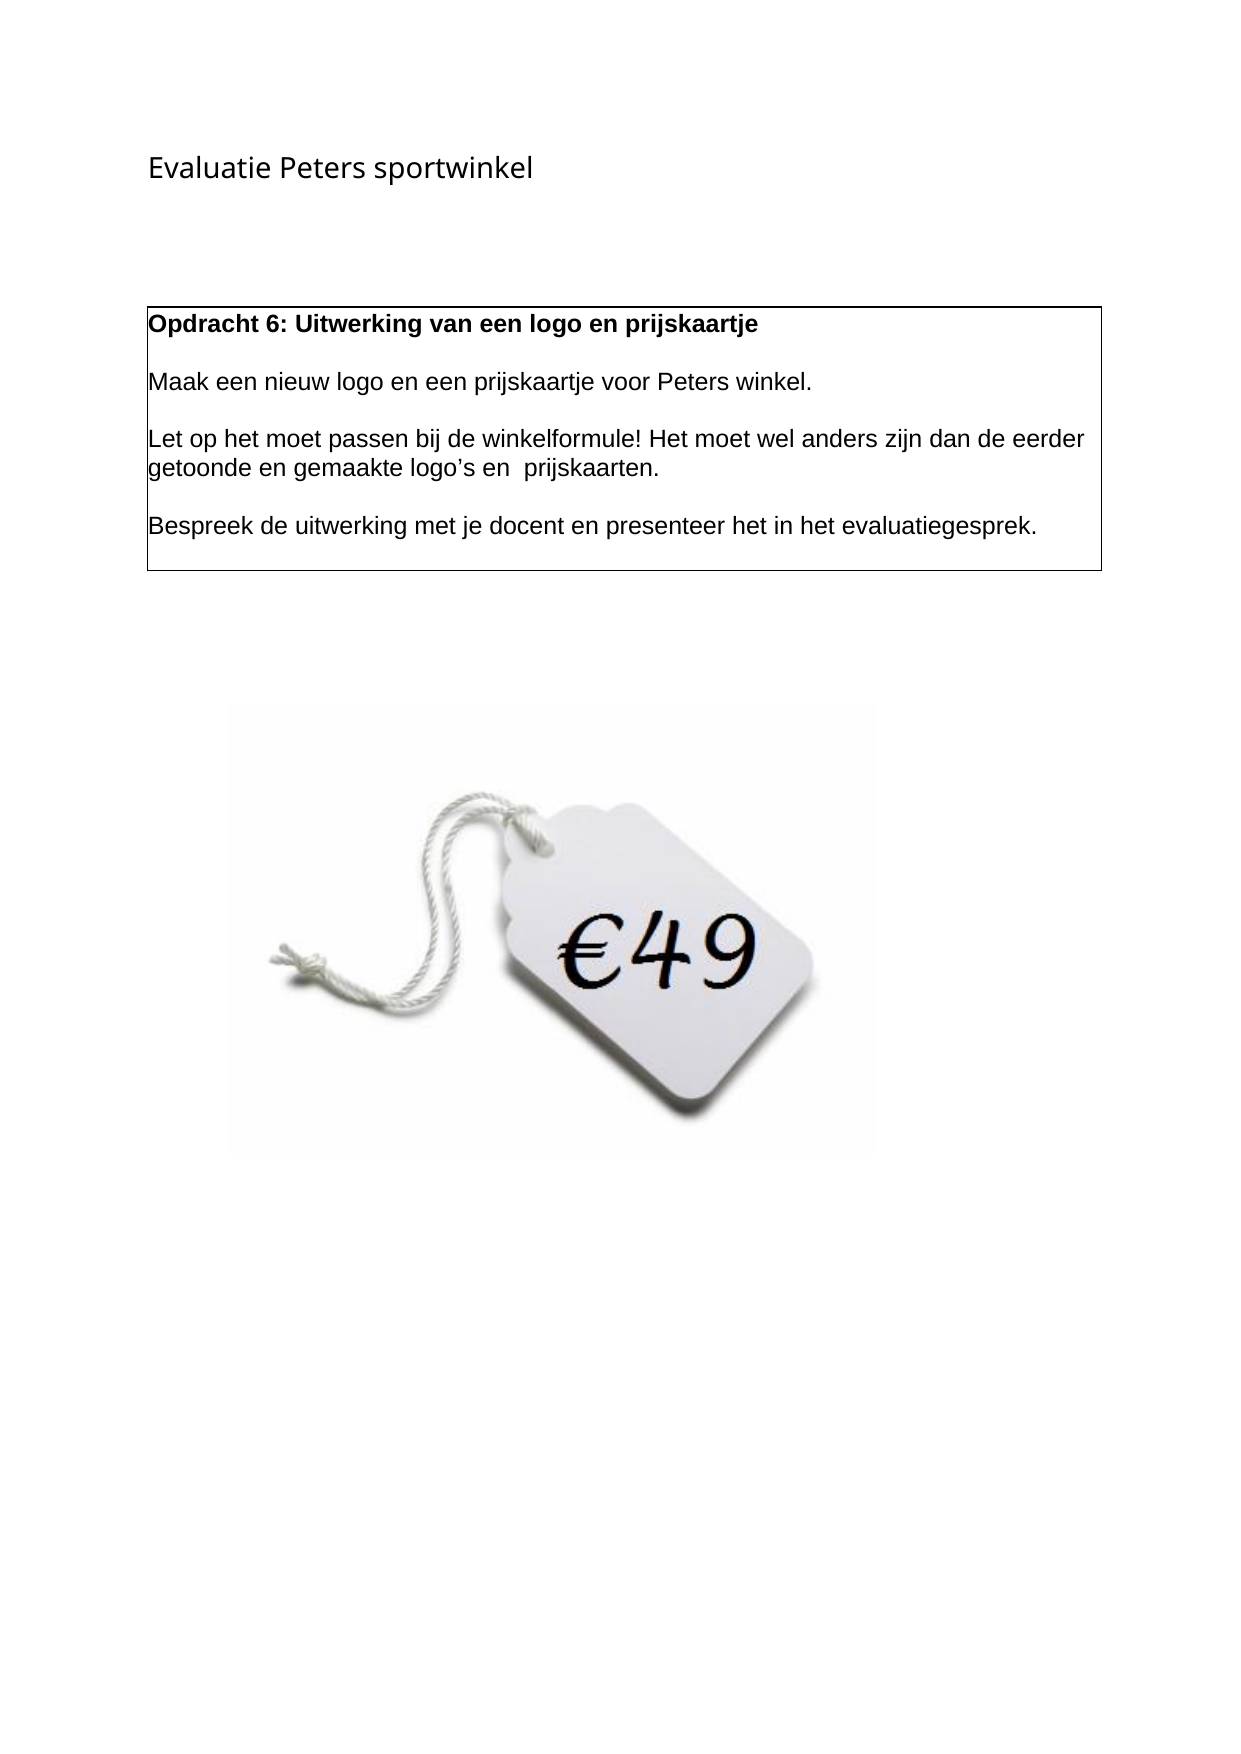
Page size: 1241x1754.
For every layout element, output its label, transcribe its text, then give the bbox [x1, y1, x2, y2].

text Evaluatie Peters sportwinkel [148, 148, 1093, 187]
text Bespreek de uitwerking met je docent en presenteer het in het evaluatiegesprek. [148, 511, 1093, 539]
text Let op het moet passen bij de winkelformule! Het moet wel anders zijn dan de eerder getoonde en gemaakte logo’s en prijskaarten. [148, 424, 1093, 482]
text Opdracht 6: Uitwerking van een logo en prijskaartje [148, 308, 1101, 338]
text Maak een nieuw logo en een prijskaartje voor Peters winkel. [148, 367, 1093, 396]
picture [228, 703, 877, 1155]
